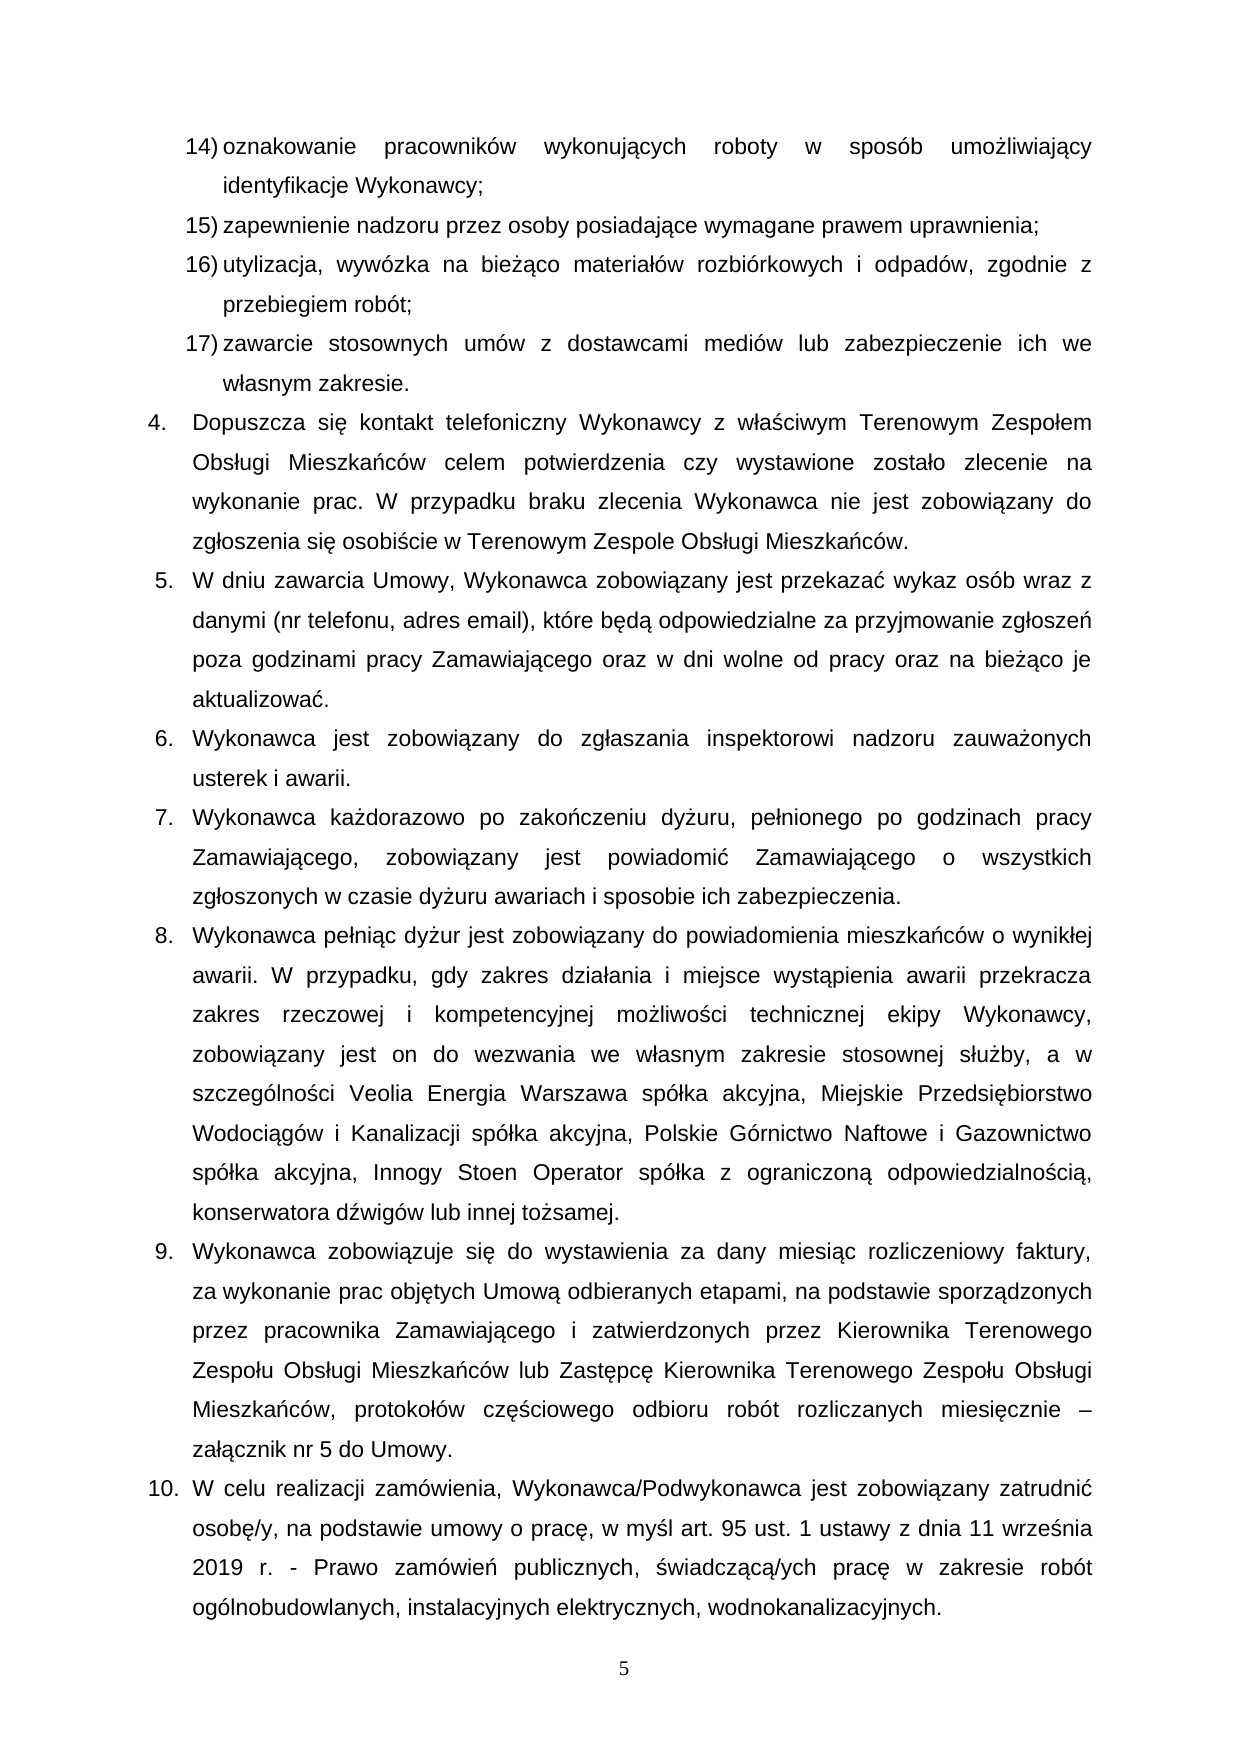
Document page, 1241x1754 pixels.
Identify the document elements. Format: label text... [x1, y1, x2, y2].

list utylizacja, wywózka na bieżąco materiałów rozbiórkowych i odpadów, zgodnie z przebiegiem robót; [185, 251, 1092, 317]
list Wykonawca pełniąc dyżur jest zobowiązany do powiadomienia mieszkańców o wynikłej awarii. W przypadku, gdy zakres działania i miejsce wystąpienia awarii przekracza zakres rzeczowej i kompetencyjnej możliwości technicznej ekipy Wykonawcy, zobowiązany jest on do wezwania we własnym zakresie stosownej służby, a w szczególności Veolia Energia Warszawa spółka akcyjna, Miejskie Przedsiębiorstwo Wodociągów i Kanalizacji spółka akcyjna, Polskie Górnictwo Naftowe i Gazownictwo spółka akcyjna, Innogy Stoen Operator spółka z ograniczoną odpowiedzialnością, konserwatora dźwigów lub innej tożsamej. [154, 922, 1092, 1225]
list Wykonawca każdorazowo po zakończeniu dyżuru, pełnionego po godzinach pracy Zamawiającego, zobowiązany jest powiadomić Zamawiającego o wszystkich zgłoszonych w czasie dyżuru awariach i sposobie ich zabezpieczenia. [154, 804, 1092, 909]
list Wykonawca zobowiązuje się do wystawienia za dany miesiąc rozliczeniowy faktury, za wykonanie prac objętych Umową odbieranych etapami, na podstawie sporządzonych przez pracownika Zamawiającego i zatwierdzonych przez Kierownika Terenowego Zespołu Obsługi Mieszkańców lub Zastępcę Kierownika Terenowego Zespołu Obsługi Mieszkańców, protokołów częściowego odbioru robót rozliczanych miesięcznie – załącznik nr 5 do Umowy. [154, 1238, 1092, 1462]
list Wykonawca jest zobowiązany do zgłaszania inspektorowi nadzoru zauważonych usterek i awarii. [154, 725, 1092, 791]
list W dniu zawarcia Umowy, Wykonawca zobowiązany jest przekazać wykaz osób wraz z danymi (nr telefonu, adres email), które będą odpowiedzialne za przyjmowanie zgłoszeń poza godzinami pracy Zamawiającego oraz w dni wolne od pracy oraz na bieżąco je aktualizować. [154, 567, 1092, 712]
list Dopuszcza się kontakt telefoniczny Wykonawcy z właściwym Terenowym Zespołem Obsługi Mieszkańców celem potwierdzenia czy wystawione zostało zlecenie na wykonanie prac. W przypadku braku zlecenia Wykonawca nie jest zobowiązany do zgłoszenia się osobiście w Terenowym Zespole Obsługi Mieszkańców. [148, 409, 1092, 554]
list oznakowanie pracowników wykonujących roboty w sposób umożliwiający identyfikacje Wykonawcy; [185, 133, 1092, 199]
list zawarcie stosownych umów z dostawcami mediów lub zabezpieczenie ich we własnym zakresie. [185, 330, 1092, 396]
list zapewnienie nadzoru przez osoby posiadające wymagane prawem uprawnienia; [185, 212, 1092, 238]
list W celu realizacji zamówienia, Wykonawca/Podwykonawca jest zobowiązany zatrudnić osobę/y, na podstawie umowy o pracę, w myśl art. 95 ust. 1 ustawy z dnia 11 września 2019 r. - Prawo zamówień publicznych, świadczącą/ych pracę w zakresie robót ogólnobudowlanych, instalacyjnych elektrycznych, wodnokanalizacyjnych. [148, 1475, 1092, 1620]
